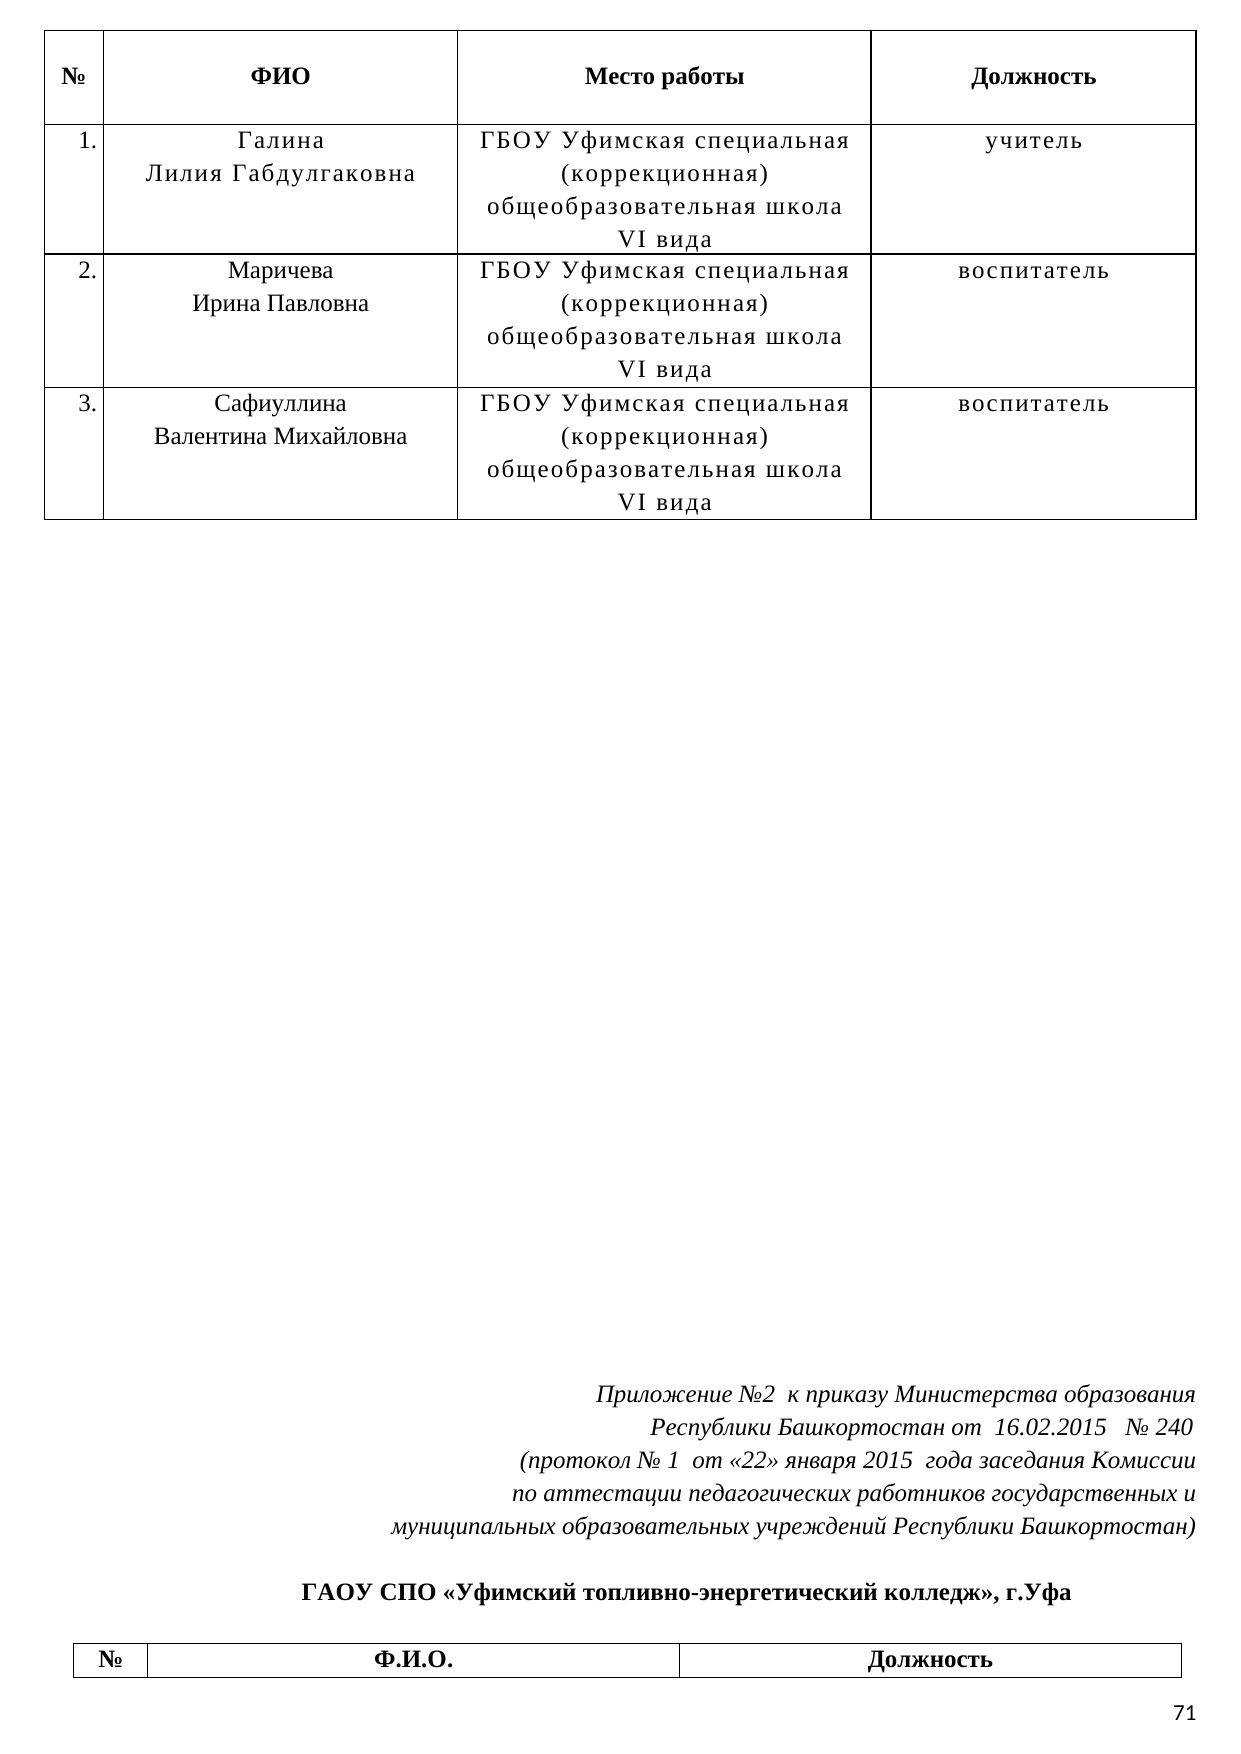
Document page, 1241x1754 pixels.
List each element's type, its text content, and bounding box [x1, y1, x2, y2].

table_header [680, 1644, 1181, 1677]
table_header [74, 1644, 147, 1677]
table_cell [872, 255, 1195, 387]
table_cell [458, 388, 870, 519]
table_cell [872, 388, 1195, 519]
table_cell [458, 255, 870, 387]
text муниципальных образовательных учреждений Республики Башкортостан) [177, 1511, 1196, 1539]
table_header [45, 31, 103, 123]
text (протокол № 1 от «22» января 2015 года заседания Комиссии [177, 1445, 1196, 1473]
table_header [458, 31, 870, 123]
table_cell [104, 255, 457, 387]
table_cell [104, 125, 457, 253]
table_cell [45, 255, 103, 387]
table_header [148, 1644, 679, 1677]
text ГАОУ СПО «Уфимский топливно-энергетический колледж», г.Уфа [177, 1577, 1196, 1606]
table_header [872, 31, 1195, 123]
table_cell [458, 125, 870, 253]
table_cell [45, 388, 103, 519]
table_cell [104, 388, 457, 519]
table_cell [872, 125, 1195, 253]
text Республики Башкортостан от 16.02.2015 № 240 [177, 1412, 1196, 1441]
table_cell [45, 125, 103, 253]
text по аттестации педагогических работников государственных и [177, 1478, 1196, 1507]
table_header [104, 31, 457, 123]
text Приложение №2 к приказу Министерства образования [177, 1379, 1196, 1407]
